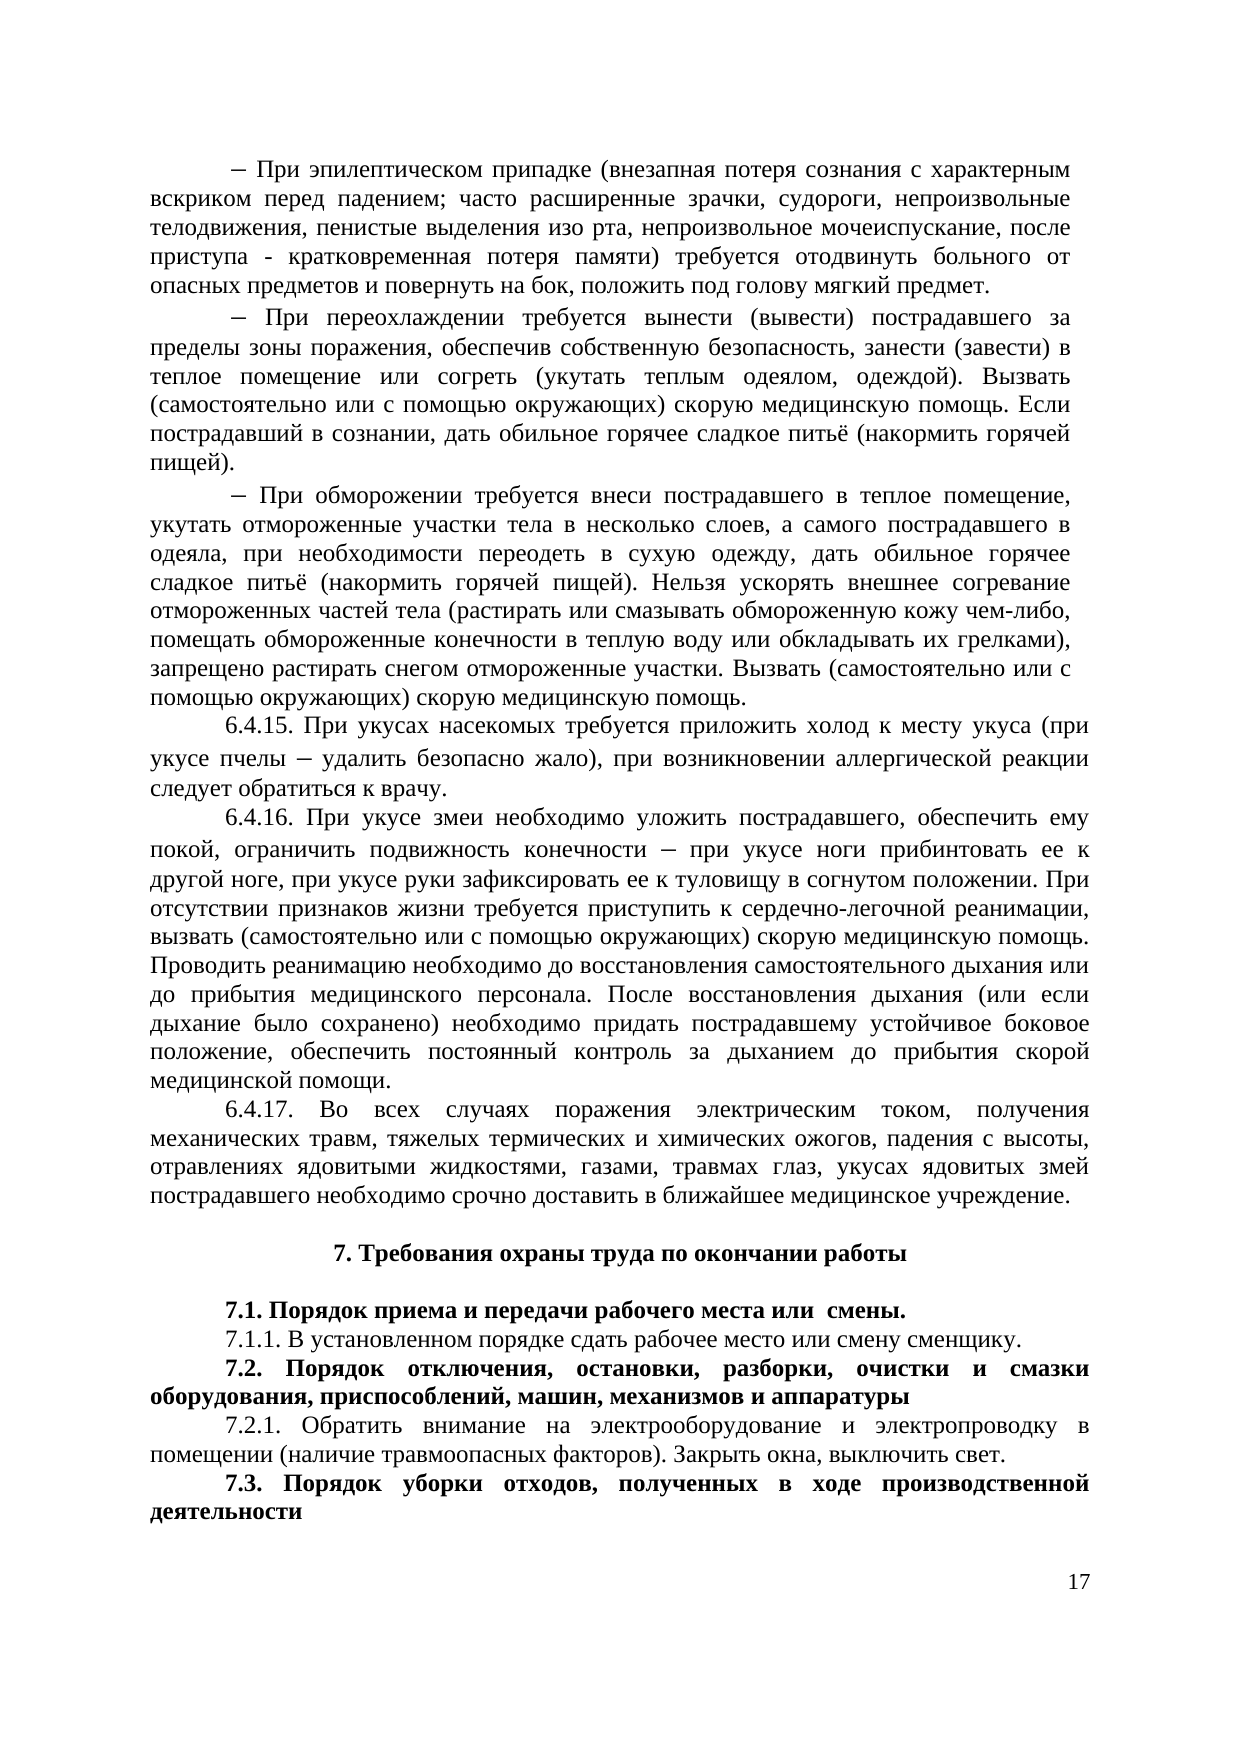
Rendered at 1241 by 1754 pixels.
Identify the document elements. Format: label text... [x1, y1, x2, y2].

text – При переохлаждении требуется вынести (вывести) пострадавшего за пределы зоны поражения, обеспечив собственную безопасность, занести (завести) в теплое помещение или согреть (укутать теплым одеялом, одеждой). Вызвать (самостоятельно или с помощью окружающих) скорую медицинскую помощь. Если пострадавший в сознании, дать обильное горячее сладкое питьё (накормить горячей пищей). [150, 298, 1071, 476]
text 7. Требования охраны труда по окончании работы [150, 1238, 1090, 1266]
text 6.4.15. При укусах насекомых требуется приложить холод к месту укуса (при укусе пчелы – удалить безопасно жало), при возникновении аллергической реакции следует обратиться к врачу. [150, 711, 1090, 802]
text 6.4.16. При укусе змеи необходимо уложить пострадавшего, обеспечить ему покой, ограничить подвижность конечности – при укусе ноги прибинтовать ее к другой ноге, при укусе руки зафиксировать ее к туловищу в согнутом положении. При отсутствии признаков жизни требуется приступить к сердечно-легочной реанимации, вызвать (самостоятельно или с помощью окружающих) скорую медицинскую помощь. Проводить реанимацию необходимо до восстановления самостоятельного дыхания или до прибытия медицинского персонала. После восстановления дыхания (или если дыхание было сохранено) необходимо придать пострадавшему устойчивое боковое положение, обеспечить постоянный контроль за дыханием до прибытия скорой медицинской помощи. [150, 802, 1090, 1094]
text – При эпилептическом припадке (внезапная потеря сознания с характерным вскриком перед падением; часто расширенные зрачки, судороги, непроизвольные телодвижения, пенистые выделения изо рта, непроизвольное мочеиспускание, после приступа - кратковременная потеря памяти) требуется отодвинуть больного от опасных предметов и повернуть на бок, положить под голову мягкий предмет. [150, 150, 1071, 298]
text 7.2.1. Обратить внимание на электрооборудование и электропроводку в помещении (наличие травмоопасных факторов). Закрыть окна, выключить свет. [150, 1410, 1090, 1468]
text 7.1. Порядок приема и передачи рабочего места или смены. [150, 1295, 1090, 1324]
text 6.4.17. Во всех случаях поражения электрическим током, получения механических травм, тяжелых термических и химических ожогов, падения с высоты, отравлениях ядовитыми жидкостями, газами, травмах глаз, укусах ядовитых змей пострадавшего необходимо срочно доставить в ближайшее медицинское учреждение. [150, 1094, 1090, 1209]
text 7.2. Порядок отключения, остановки, разборки, очистки и смазки оборудования, приспособлений, машин, механизмов и аппаратуры [150, 1353, 1090, 1410]
text 7.3. Порядок уборки отходов, полученных в ходе производственной деятельности [150, 1468, 1090, 1525]
text – При обморожении требуется внеси пострадавшего в теплое помещение, укутать отмороженные участки тела в несколько слоев, а самого пострадавшего в одеяла, при необходимости переодеть в сухую одежду, дать обильное горячее сладкое питьё (накормить горячей пищей). Нельзя ускорять внешнее согревание отмороженных частей тела (растирать или смазывать обмороженную кожу чем-либо, помещать обмороженные конечности в теплую воду или обкладывать их грелками), запрещено растирать снегом отмороженные участки. Вызвать (самостоятельно или с помощью окружающих) скорую медицинскую помощь. [150, 476, 1071, 711]
text 7.1.1. В установленном порядке сдать рабочее место или смену сменщику. [150, 1324, 1090, 1353]
